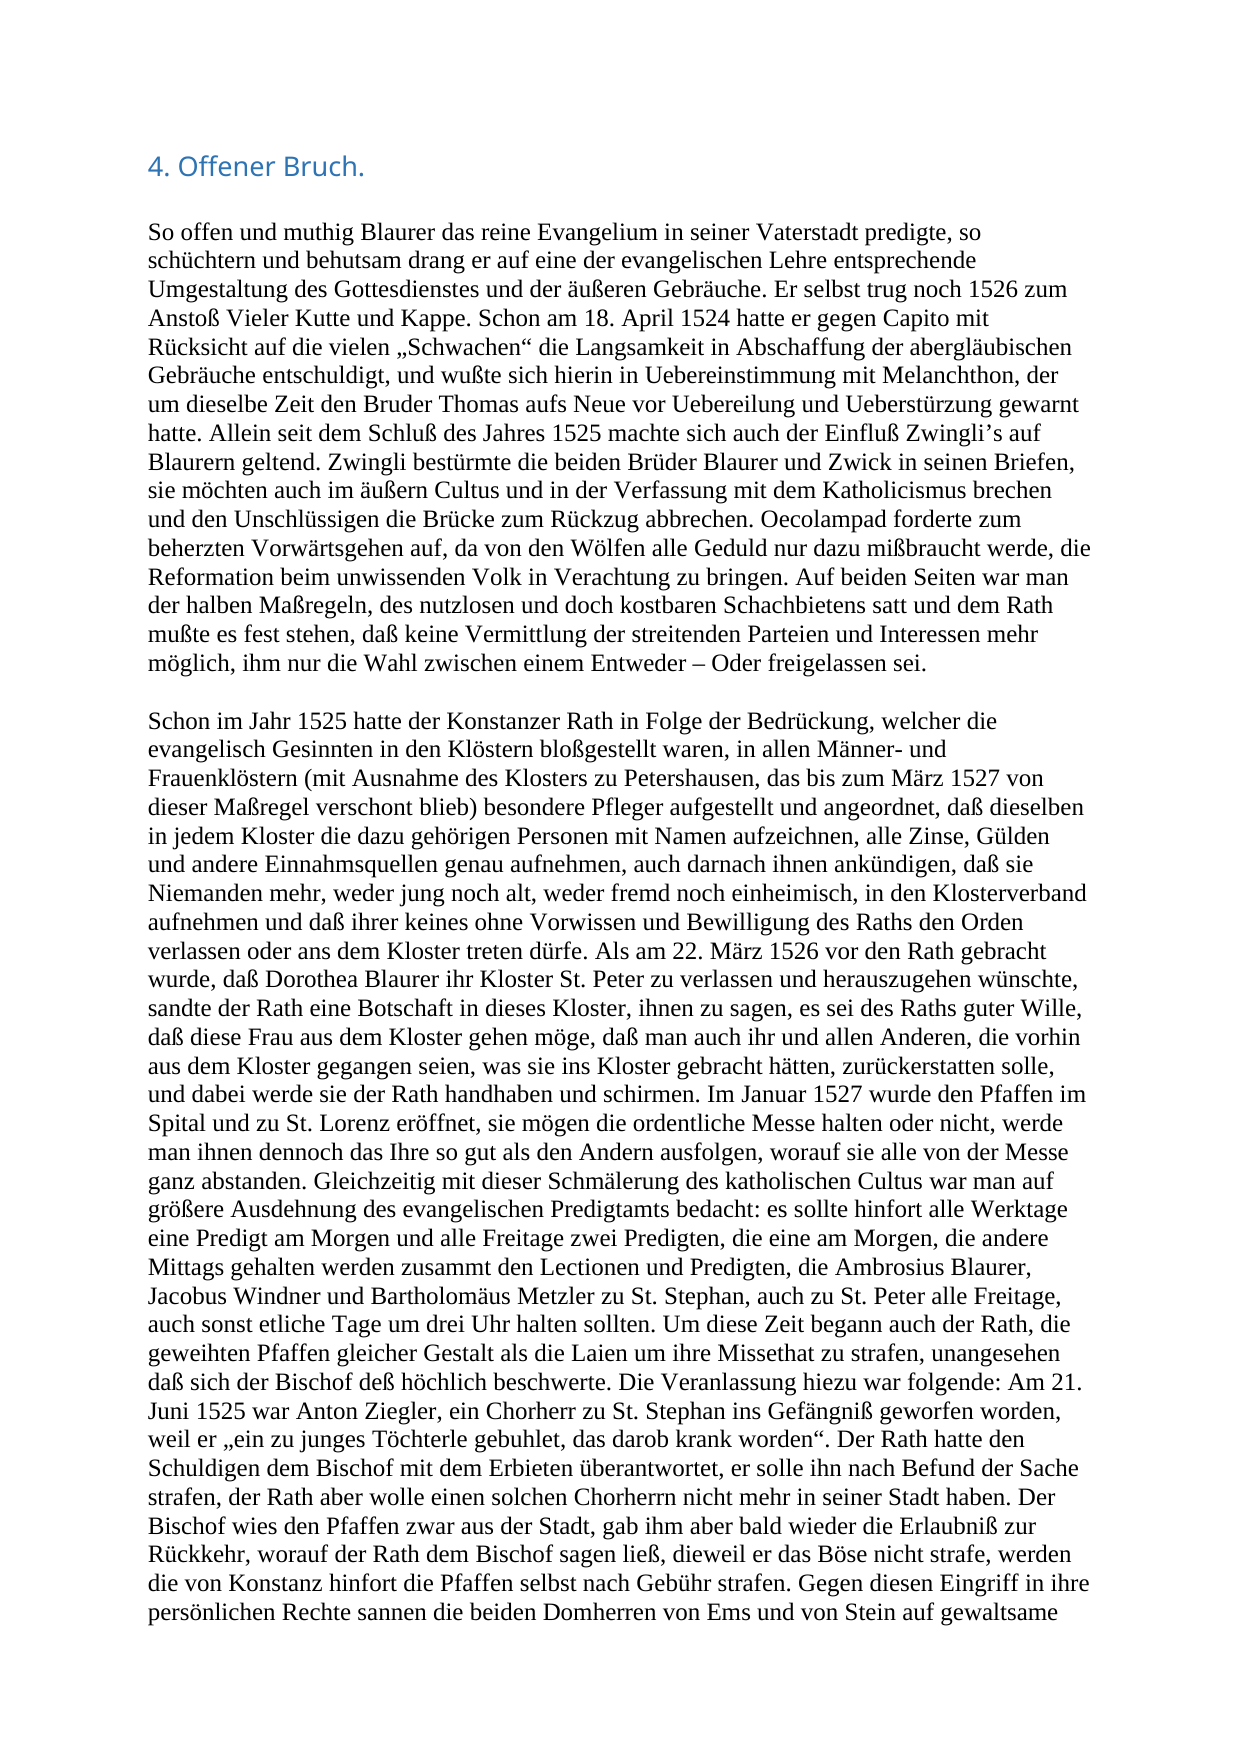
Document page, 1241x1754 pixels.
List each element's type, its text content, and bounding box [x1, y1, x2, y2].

text So offen und muthig Blaurer das reine Evangelium in seiner Vaterstadt predigte, so schüchtern und behutsam drang er auf eine der evangelischen Lehre entsprechende Umgestaltung des Gottesdienstes und der äußeren Gebräuche. Er selbst trug noch 1526 zum Anstoß Vieler Kutte und Kappe. Schon am 18. April 1524 hatte er gegen Capito mit Rücksicht auf die vielen „Schwachen“ die Langsamkeit in Abschaffung der abergläubischen Gebräuche entschuldigt, und wußte sich hierin in Uebereinstimmung mit Melanchthon, der um dieselbe Zeit den Bruder Thomas aufs Neue vor Uebereilung und Ueberstürzung gewarnt hatte. Allein seit dem Schluß des Jahres 1525 machte sich auch der Einfluß Zwingli’s auf Blaurern geltend. Zwingli bestürmte die beiden Brüder Blaurer und Zwick in seinen Briefen, sie möchten auch im äußern Cultus und in der Verfassung mit dem Katholicismus brechen und den Unschlüssigen die Brücke zum Rückzug abbrechen. Oecolampad forderte zum beherzten Vorwärtsgehen auf, da von den Wölfen alle Geduld nur dazu mißbraucht werde, die Reformation beim unwissenden Volk in Verachtung zu bringen. Auf beiden Seiten war man der halben Maßregeln, des nutzlosen und doch kostbaren Schachbietens satt und dem Rath mußte es fest stehen, daß keine Vermittlung der streitenden Parteien und Interessen mehr möglich, ihm nur die Wahl zwischen einem Entweder – Oder freigelassen sei. [148, 217, 1093, 677]
subtitle 4. Offener Bruch. [148, 148, 1093, 184]
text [148, 706, 1093, 1626]
